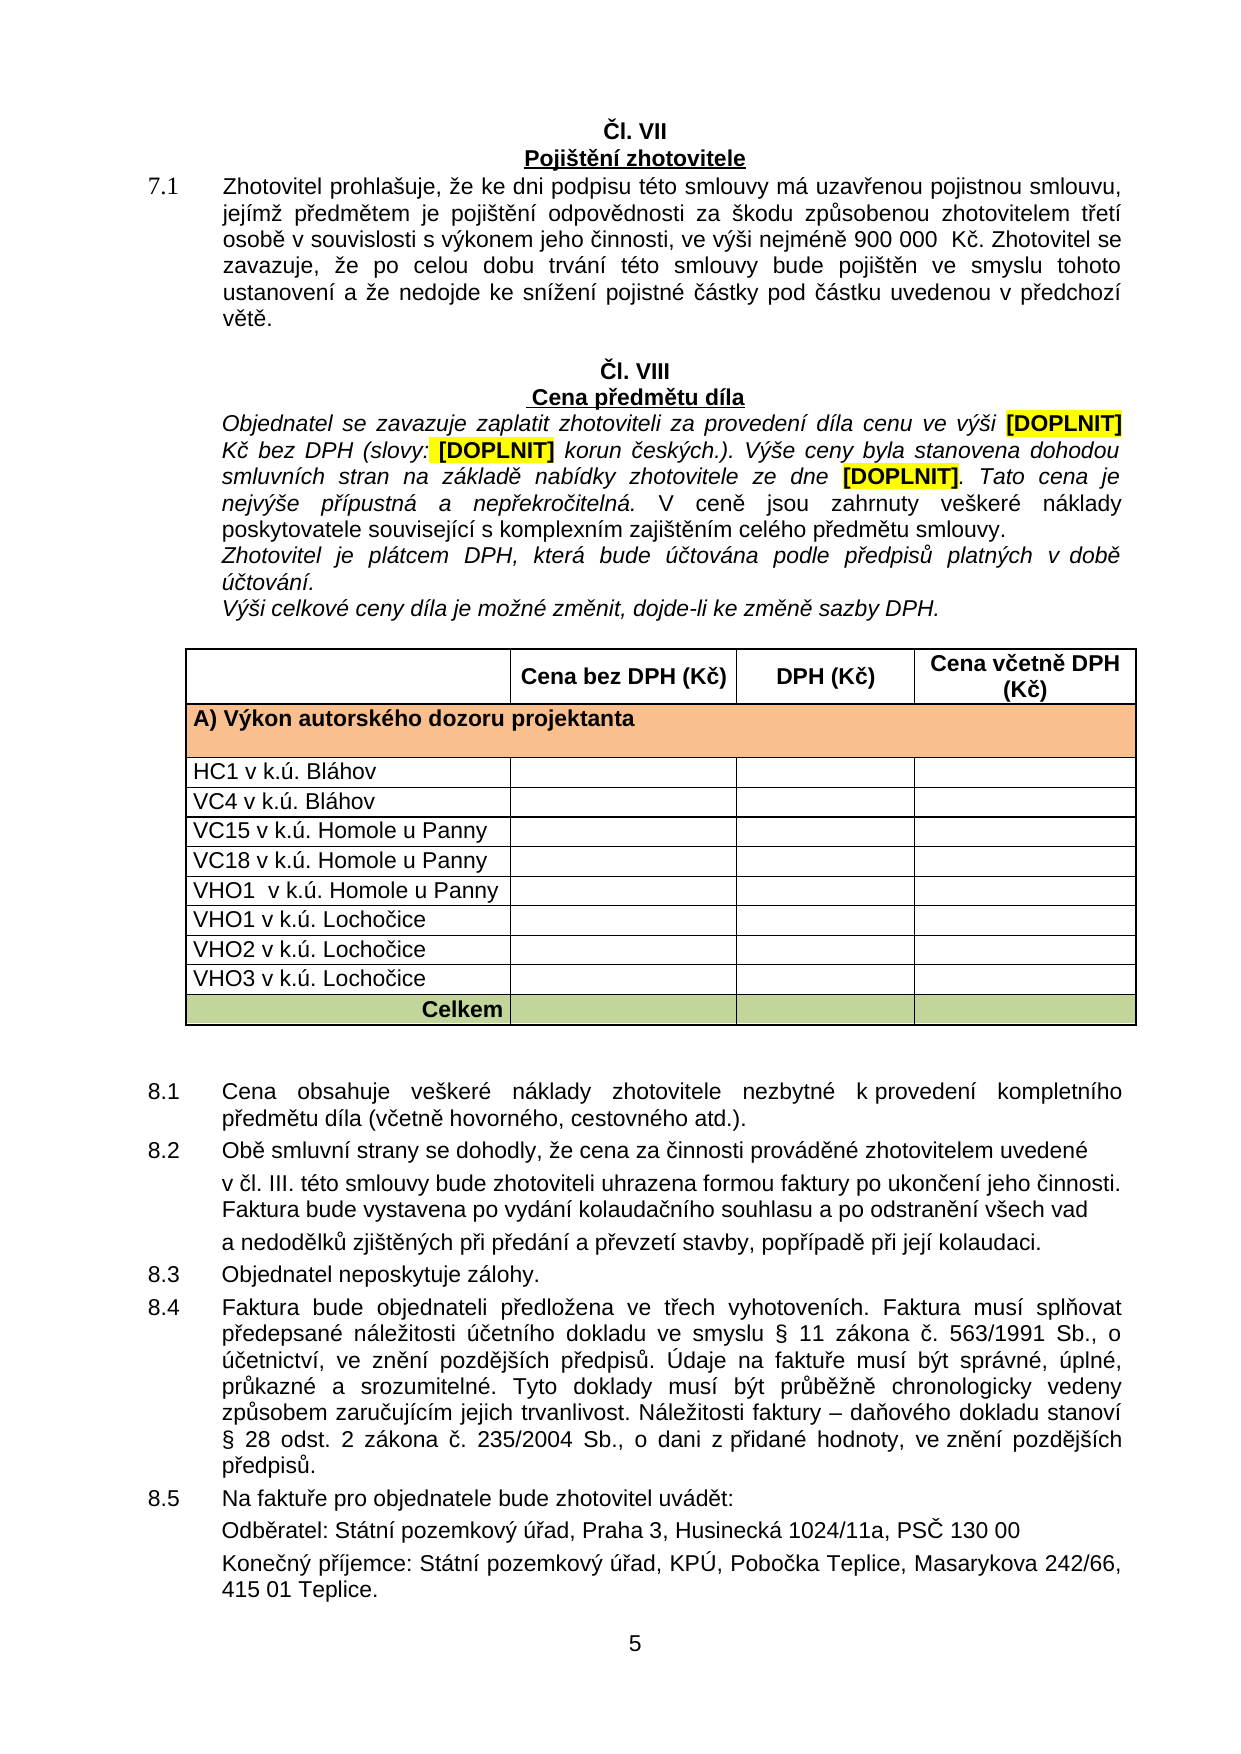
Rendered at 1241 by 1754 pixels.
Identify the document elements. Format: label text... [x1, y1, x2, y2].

text Pojištění zhotovitele [148, 144, 1122, 171]
table_cell [511, 818, 736, 846]
list Objednatel se zavazuje zaplatit zhotoviteli za provedení díla cenu ve výši [DOPLNIT] Kč bez DPH (slovy: [DOPLNIT] korun českých.). Výše ceny byla stanovena dohodou smluvních stran na základě nabídky zhotovitele ze dne [DOPLNIT]. Tato cena je nejvýše přípustná a nepřekročitelná. V ceně jsou zahrnuty veškeré náklady poskytovatele související s komplexním zajištěním celého předmětu smlouvy. [222, 410, 1122, 542]
table_cell [511, 847, 736, 876]
list Zhotovitel prohlašuje, že ke dni podpisu této smlouvy má uzavřenou pojistnou smlouvu, jejímž předmětem je pojištění odpovědnosti za škodu způsobenou zhotovitelem třetí osobě v souvislosti s výkonem jeho činnosti, ve výši nejméně 900 000 Kč. Zhotovitel se zavazuje, že po celou dobu trvání této smlouvy bude pojištěn ve smyslu tohoto ustanovení a že nedojde ke snížení pojistné částky pod částku uvedenou v předchozí větě. [148, 171, 1122, 331]
table_cell [511, 788, 736, 816]
table_cell VC4 v k.ú. Bláhov [187, 788, 510, 816]
table_cell [511, 995, 736, 1023]
table_cell [737, 995, 914, 1023]
table_cell VHO1 v k.ú. Lochočice [187, 906, 510, 935]
table_cell [915, 758, 1135, 787]
table_cell [737, 877, 914, 905]
table_cell [915, 818, 1135, 846]
table_cell VC18 v k.ú. Homole u Panny [187, 847, 510, 876]
table_cell [915, 936, 1135, 964]
table_cell [511, 758, 736, 787]
subtitle Čl. VIII [148, 358, 1122, 384]
table_cell [737, 906, 914, 935]
table_cell [737, 788, 914, 816]
table_cell A) Výkon autorského dozoru projektanta [187, 705, 1135, 757]
table_cell VHO3 v k.ú. Lochočice [187, 965, 510, 994]
table_cell [915, 877, 1135, 905]
text Čl. VII [148, 118, 1122, 144]
table_cell [915, 847, 1135, 876]
table_header Cena bez DPH (Kč) [511, 650, 736, 702]
table_cell [915, 965, 1135, 994]
text v čl. III. této smlouvy bude zhotoviteli uhrazena formou faktury po ukončení jeho činnosti. Faktura bude vystavena po vydání kolaudačního souhlasu a po odstranění všech vad [222, 1170, 1122, 1222]
text Výši celkové ceny díla je možné změnit, dojde-li ke změně sazby DPH. [222, 595, 1122, 621]
subtitle Cena předmětu díla [148, 384, 1122, 410]
table_cell [511, 877, 736, 905]
table_cell Celkem [187, 995, 510, 1023]
table_cell VC15 v k.ú. Homole u Panny [187, 818, 510, 846]
list Cena obsahuje veškeré náklady zhotovitele nezbytné k provedení kompletního předmětu díla (včetně hovorného, cestovného atd.). [148, 1078, 1122, 1131]
table_cell [737, 936, 914, 964]
table_header [187, 650, 510, 702]
table_cell [915, 995, 1135, 1023]
text Zhotovitel je plátcem DPH, která bude účtována podle předpisů platných v době účtování. [222, 542, 1122, 595]
table_cell [737, 758, 914, 787]
table_cell [511, 936, 736, 964]
table_cell HC1 v k.ú. Bláhov [187, 758, 510, 787]
table_cell [915, 788, 1135, 816]
table_cell VHO1 v k.ú. Homole u Panny [187, 877, 510, 905]
table_cell [511, 965, 736, 994]
table_header DPH (Kč) [737, 650, 914, 702]
table_header Cena včetně DPH (Kč) [915, 650, 1135, 702]
table_cell [915, 906, 1135, 935]
text Odběratel: Státní pozemkový úřad, Praha 3, Husinecká 1024/11a, PSČ 130 00 [185, 1517, 1122, 1544]
table_cell [737, 965, 914, 994]
text Konečný příjemce: Státní pozemkový úřad, KPÚ, Pobočka Teplice, Masarykova 242/66, 415 01 Teplice. [222, 1550, 1122, 1603]
list Obě smluvní strany se dohodly, že cena za činnosti prováděné zhotovitelem uvedené [148, 1137, 1122, 1163]
table_cell [737, 847, 914, 876]
table_cell VHO2 v k.ú. Lochočice [187, 936, 510, 964]
table_cell [737, 818, 914, 846]
list Objednatel neposkytuje zálohy. [148, 1261, 1122, 1288]
list Na faktuře pro objednatele bude zhotovitel uvádět: [148, 1485, 1122, 1511]
list Faktura bude objednateli předložena ve třech vyhotoveních. Faktura musí splňovat předepsané náležitosti účetního dokladu ve smyslu § 11 zákona č. 563/1991 Sb., o účetnictví, ve znění pozdějších předpisů. Údaje na faktuře musí být správné, úplné, průkazné a srozumitelné. Tyto doklady musí být průběžně chronologicky vedeny způsobem zaručujícím jejich trvanlivost. Náležitosti faktury – daňového dokladu stanoví § 28 odst. 2 zákona č. 235/2004 Sb., o dani z přidané hodnoty, ve znění pozdějších předpisů. [148, 1294, 1122, 1478]
table_cell [511, 906, 736, 935]
text a nedodělků zjištěných při předání a převzetí stavby, popřípadě při její kolaudaci. [221, 1229, 1122, 1255]
